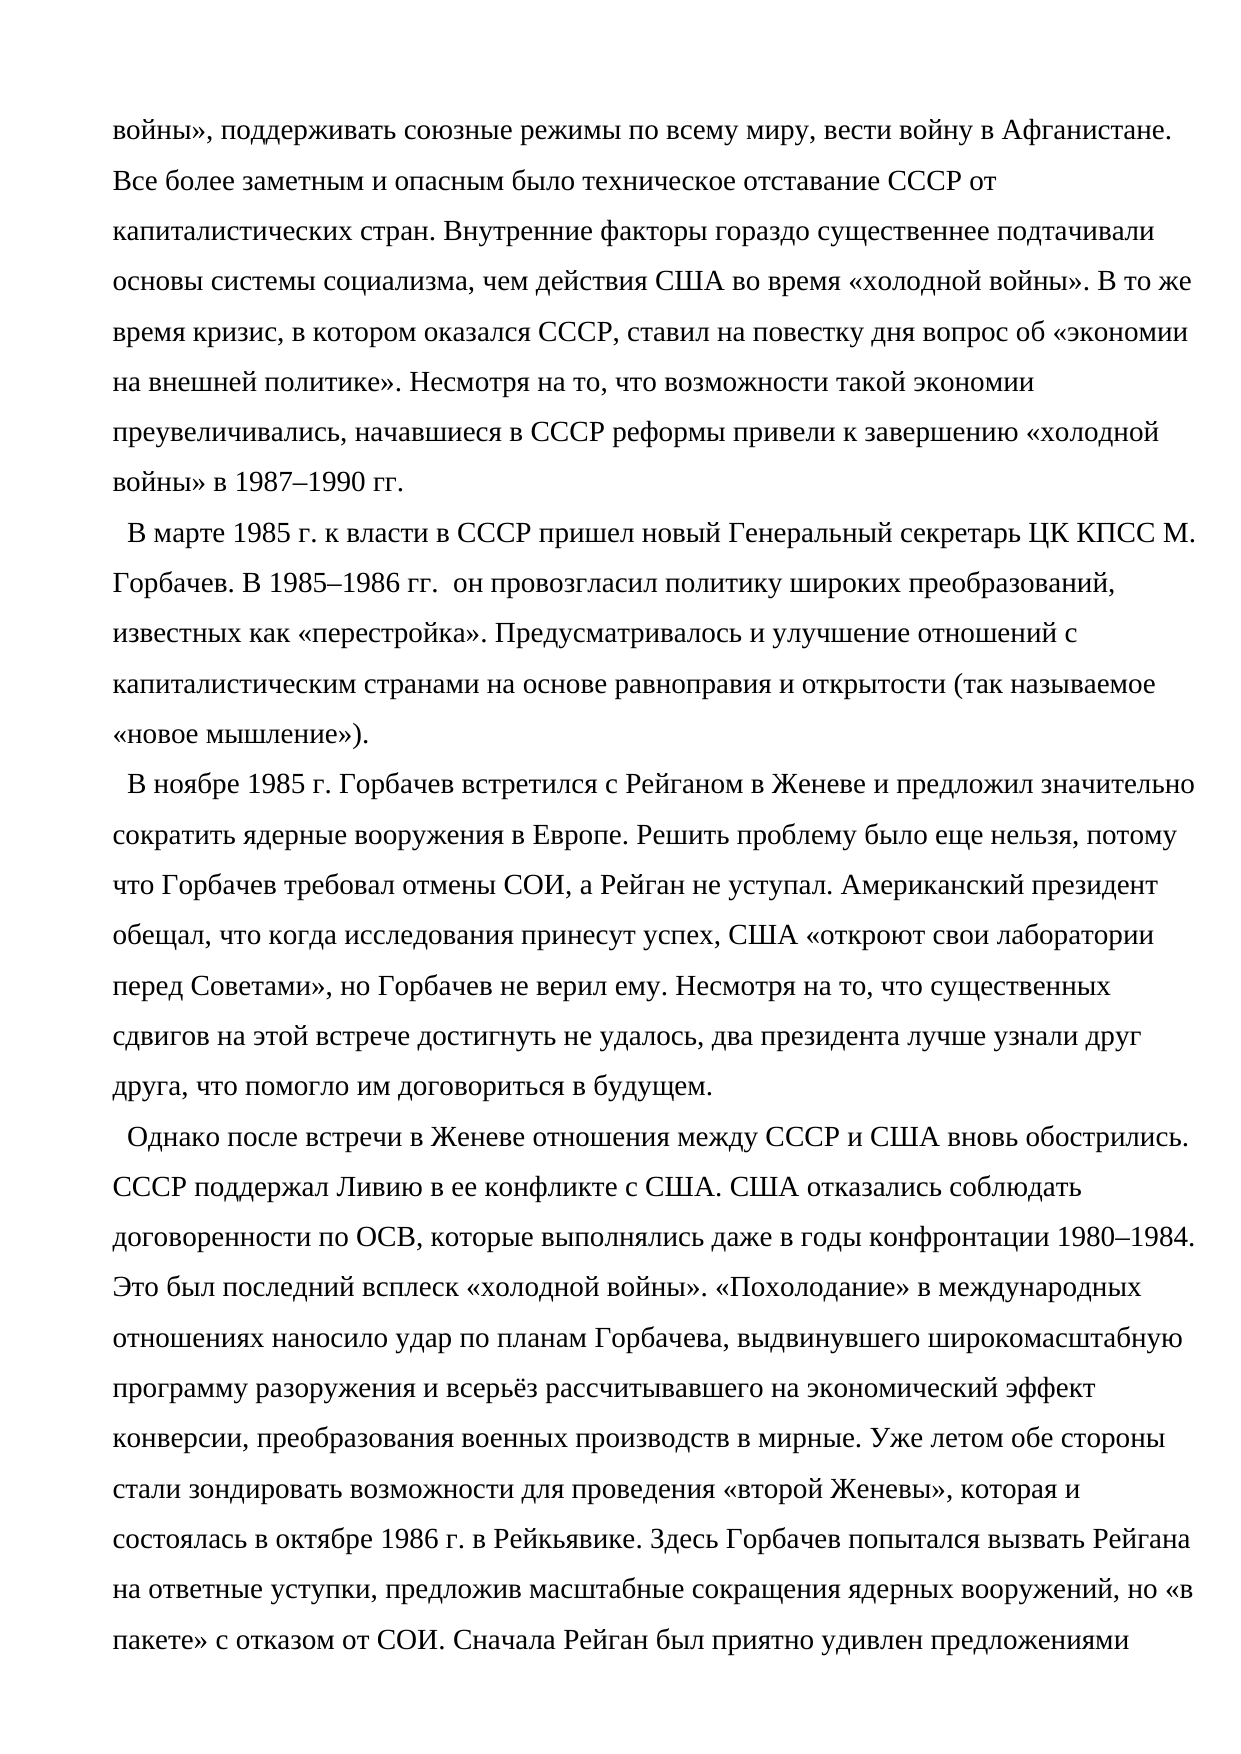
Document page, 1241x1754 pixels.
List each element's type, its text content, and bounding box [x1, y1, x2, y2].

text В марте 1985 г. к власти в СССР пришел новый Генеральный секретарь ЦК КПСС М. Горбачев. В 1985–1986 гг. он провозгласил политику широких преобразований, известных как «перестройка». Предусматривалось и улучшение отношений с капиталистическим странами на основе равноправия и открытости (так называемое «новое мышление»). [112, 515, 1200, 750]
text В ноябре 1985 г. Горбачев встретился с Рейганом в Женеве и предложил значительно сократить ядерные вооружения в Европе. Решить проблему было еще нельзя, потому что Горбачев требовал отмены СОИ, а Рейган не уступал. Американский президент обещал, что когда исследования принесут успех, США «откроют свои лаборатории перед Советами», но Горбачев не верил ему. Несмотря на то, что существенных сдвигов на этой встрече достигнуть не удалось, два президента лучше узнали друг друга, что помогло им договориться в будущем. [112, 766, 1200, 1102]
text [112, 112, 1200, 498]
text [112, 1119, 1200, 1655]
